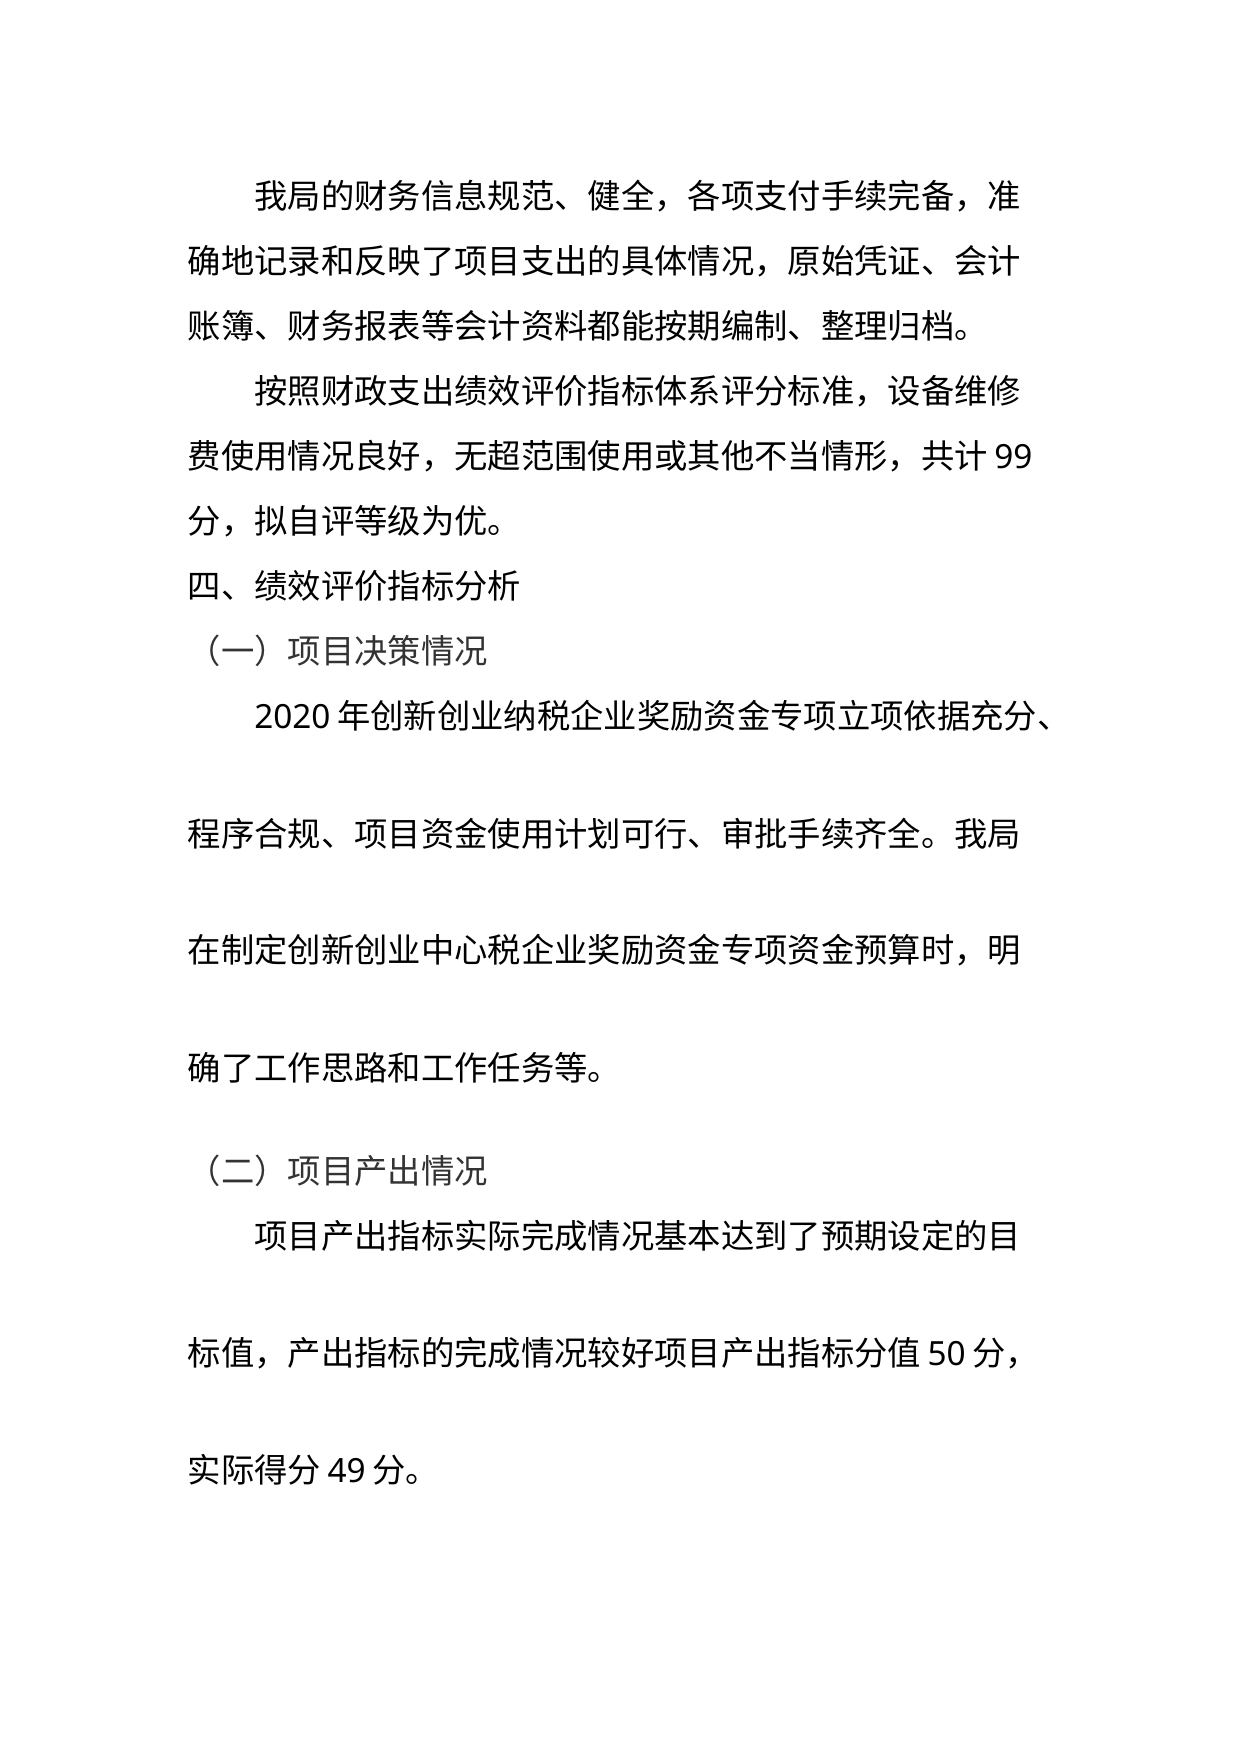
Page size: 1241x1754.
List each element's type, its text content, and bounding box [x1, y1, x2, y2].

text 项目产出指标实际完成情况基本达到了预期设定的目标值，产出指标的完成情况较好项目产出指标分值50分，实际得分49分。 [187, 1201, 1053, 1500]
list 四、绩效评价指标分析 [187, 552, 1053, 617]
text 按照财政支出绩效评价指标体系评分标准，设备维修费使用情况良好，无超范围使用或其他不当情形，共计99分，拟自评等级为优。 [187, 357, 1053, 552]
list （二）项目产出情况 [187, 1136, 1053, 1201]
text 2020年创新创业纳税企业奖励资金专项立项依据充分、程序合规、项目资金使用计划可行、审批手续齐全。我局在制定创新创业中心税企业奖励资金专项资金预算时，明确了工作思路和工作任务等。 [187, 682, 1053, 1098]
text 我局的财务信息规范、健全，各项支付手续完备，准确地记录和反映了项目支出的具体情况，原始凭证、会计账簿、财务报表等会计资料都能按期编制、整理归档。 [187, 162, 1053, 357]
list （一）项目决策情况 [187, 617, 1053, 682]
